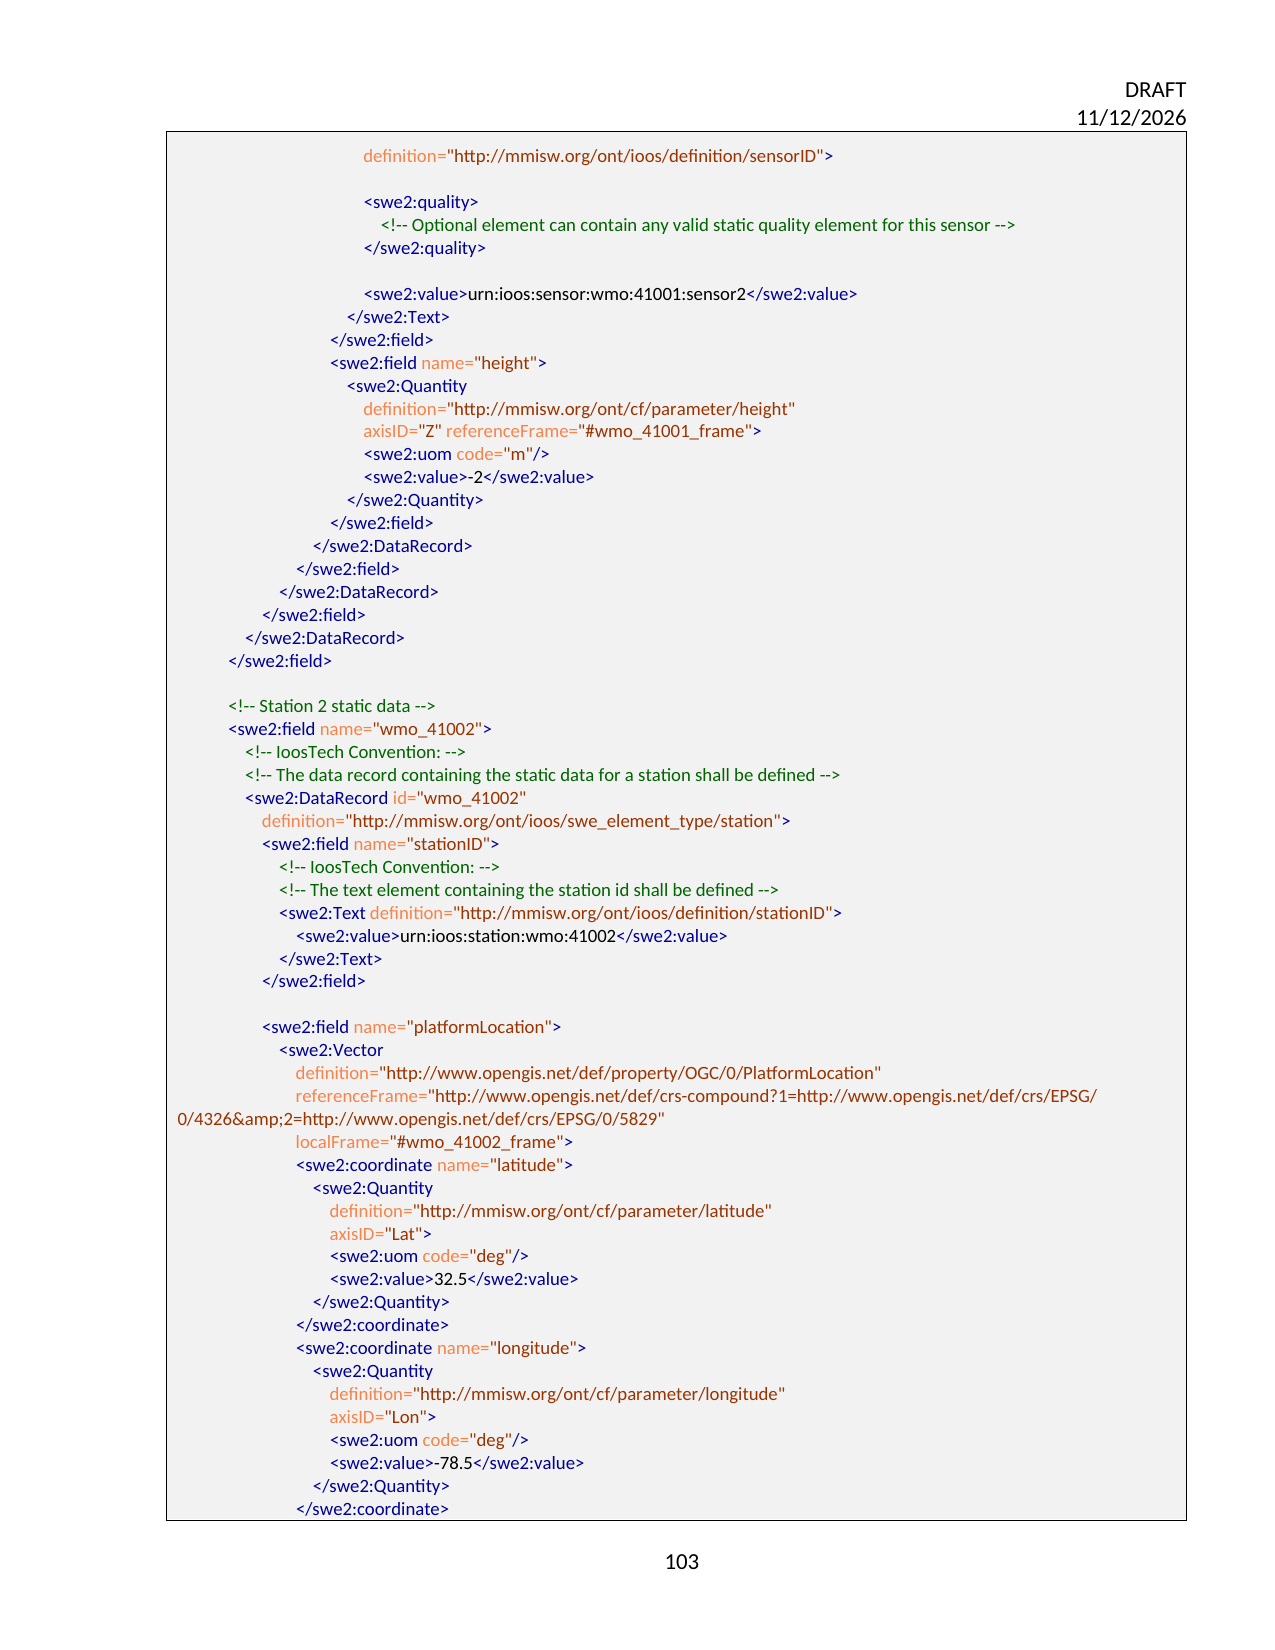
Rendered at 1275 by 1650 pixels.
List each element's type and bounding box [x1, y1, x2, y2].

table_header [167, 132, 1186, 1519]
